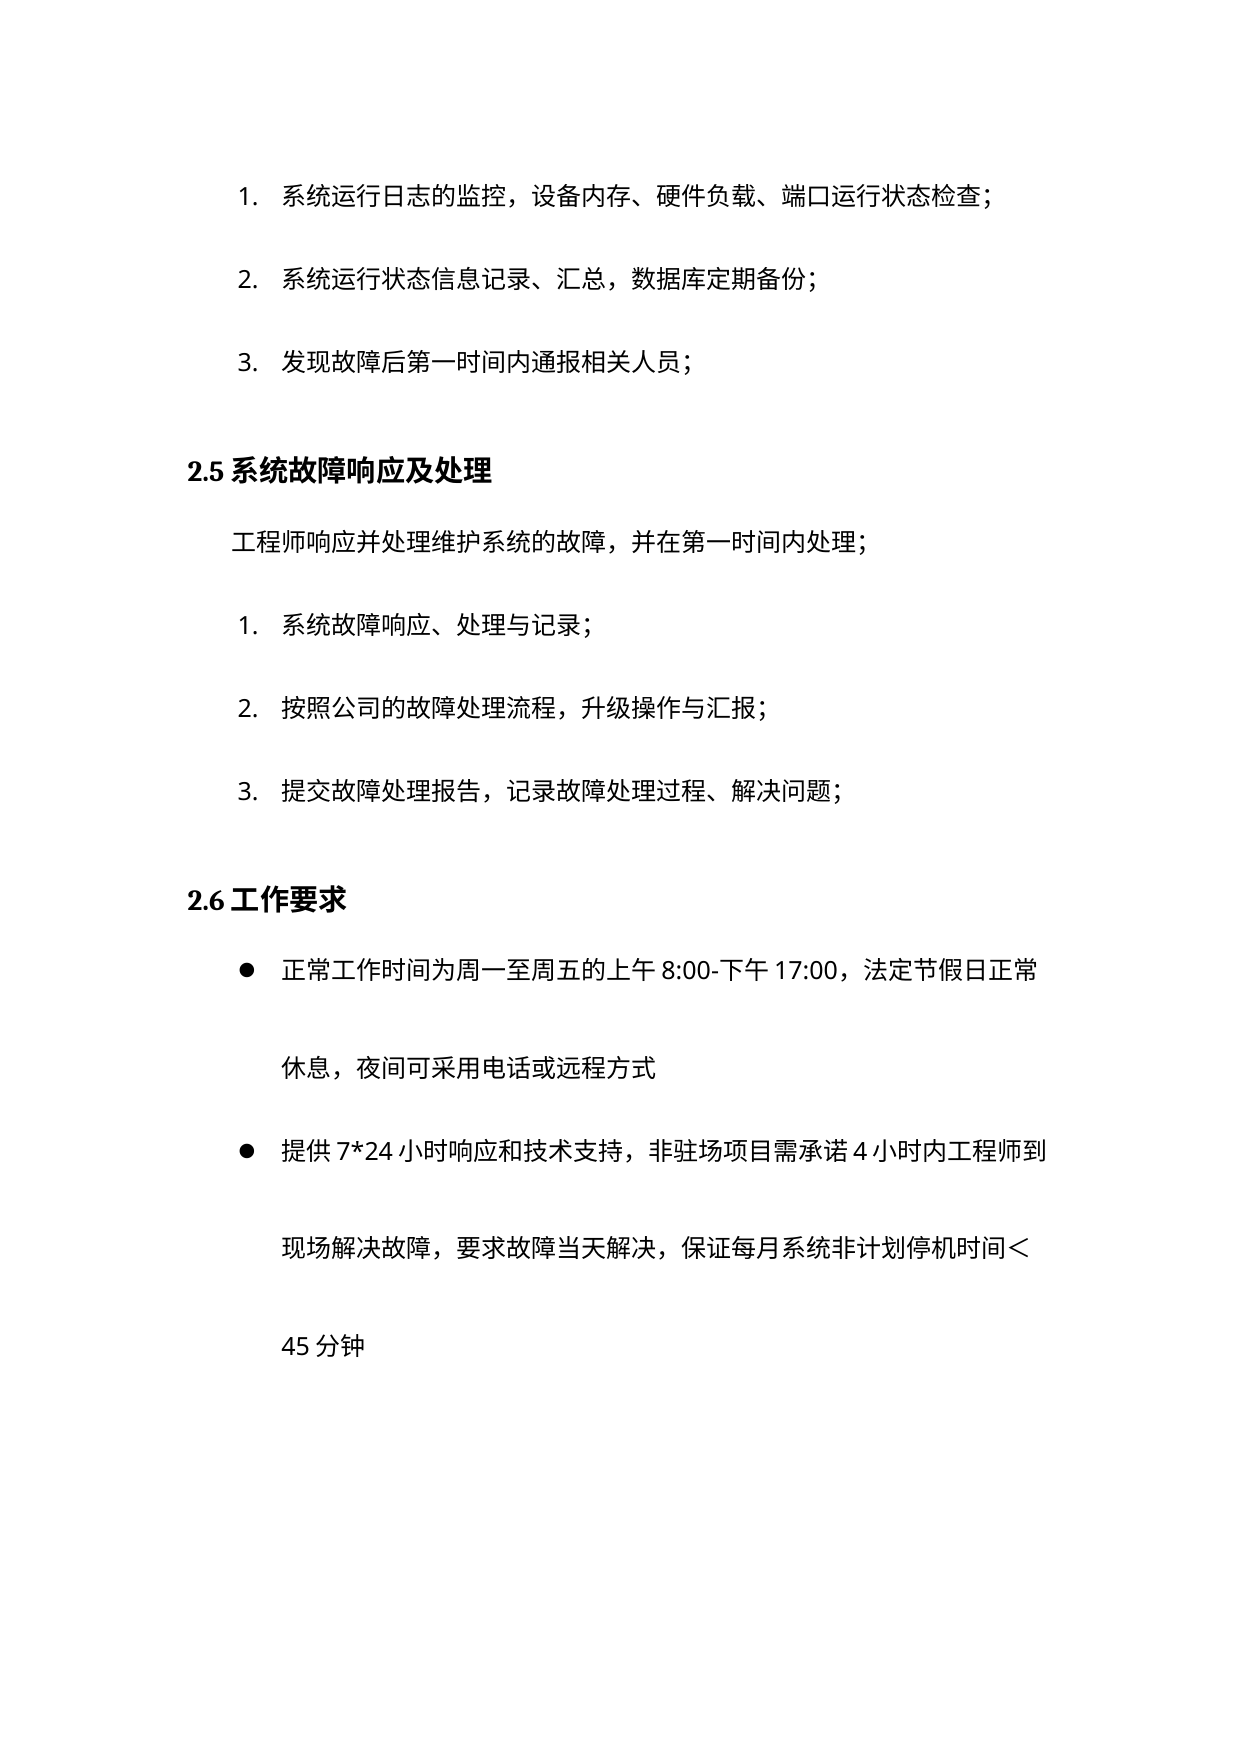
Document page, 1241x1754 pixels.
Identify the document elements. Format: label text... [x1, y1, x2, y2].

list 发现故障后第一时间内通报相关人员； [237, 328, 1053, 393]
list 系统运行日志的监控，设备内存、硬件负载、端口运行状态检查； [237, 162, 1053, 227]
text 工程师响应并处理维护系统的故障，并在第一时间内处理； [187, 508, 1053, 573]
list 提供7*24小时响应和技术支持，非驻场项目需承诺4小时内工程师到现场解决故障，要求故障当天解决，保证每月系统非计划停机时间＜45分钟 [237, 1117, 1053, 1377]
subtitle 2.6工作要求 [187, 865, 1053, 930]
list 正常工作时间为周一至周五的上午8:00-下午17:00，法定节假日正常休息，夜间可采用电话或远程方式 [237, 936, 1053, 1099]
subtitle 2.5系统故障响应及处理 [187, 436, 1053, 501]
list 按照公司的故障处理流程，升级操作与汇报； [237, 674, 1053, 739]
list 提交故障处理报告，记录故障处理过程、解决问题； [237, 757, 1053, 822]
list 系统故障响应、处理与记录； [237, 591, 1053, 656]
list 系统运行状态信息记录、汇总，数据库定期备份； [237, 245, 1053, 310]
